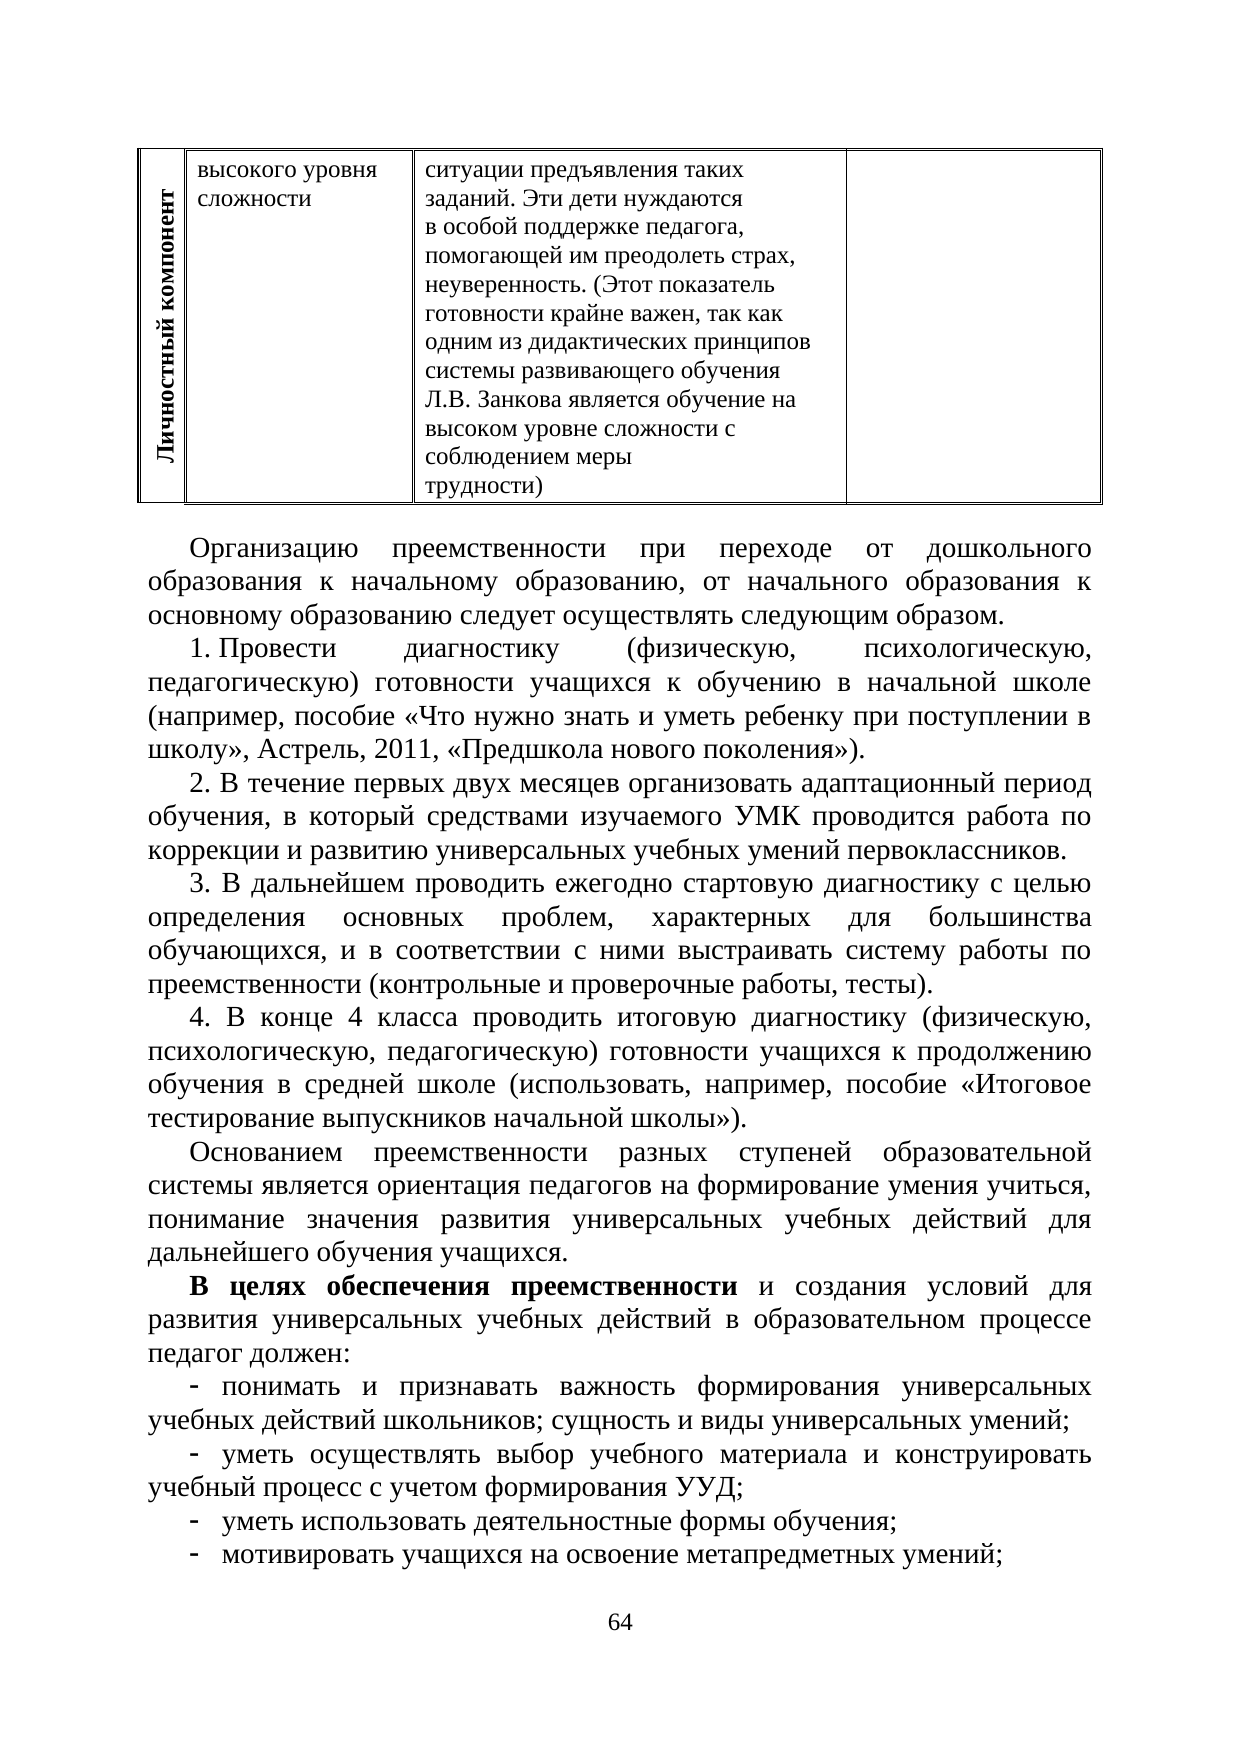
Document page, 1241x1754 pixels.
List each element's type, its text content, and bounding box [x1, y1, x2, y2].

text 3. В дальнейшем проводить ежегодно стартовую диагностику с целью определения основных проблем, характерных для большинства обучающихся, и в соответствии с ними выстраивать систему работы по преемственности (контрольные и проверочные работы, тесты). [148, 865, 1092, 999]
text Основанием преемственности разных ступеней образовательной системы является ориентация педагогов на формирование умения учиться, понимание значения развития универсальных учебных действий для дальнейшего обучения учащихся. [148, 1134, 1092, 1268]
list мотивировать учащихся на освоение метапредметных умений; [148, 1537, 1092, 1570]
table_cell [847, 151, 1100, 502]
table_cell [187, 151, 412, 502]
text 2. В течение первых двух месяцев организовать адаптационный период обучения, в который средствами изучаемого УМК проводится работа по коррекции и развитию универсальных учебных умений первоклассников. [148, 765, 1092, 865]
text В целях обеспечения преемственности и создания условий для развития универсальных учебных действий в образовательном процессе педагог должен: [148, 1268, 1092, 1368]
list уметь осуществлять выбор учебного материала и конструировать учебный процесс с учетом формирования УУД; [148, 1436, 1092, 1503]
list понимать и признавать важность формирования универсальных учебных действий школьников; сущность и виды универсальных умений; [148, 1368, 1092, 1436]
text 4. В конце 4 класса проводить итоговую диагностику (физическую, психологическую, педагогическую) готовности учащихся к продолжению обучения в средней школе (использовать, например, пособие «Итоговое тестирование выпускников начальной школы»). [148, 999, 1092, 1134]
text Организацию преемственности при переходе от дошкольного образования к начальному образованию, от начального образования к основному образованию следует осуществлять следующим образом. [148, 530, 1092, 631]
list уметь использовать деятельностные формы обучения; [148, 1503, 1092, 1537]
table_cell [415, 151, 846, 502]
text 1. Провести диагностику (физическую, психологическую, педагогическую) готовности учащихся к обучению в начальной школе (например, пособие «Что нужно знать и уметь ребенку при поступлении в школу», Астрель, 2011, «Предшкола нового поколения»). [148, 631, 1092, 765]
